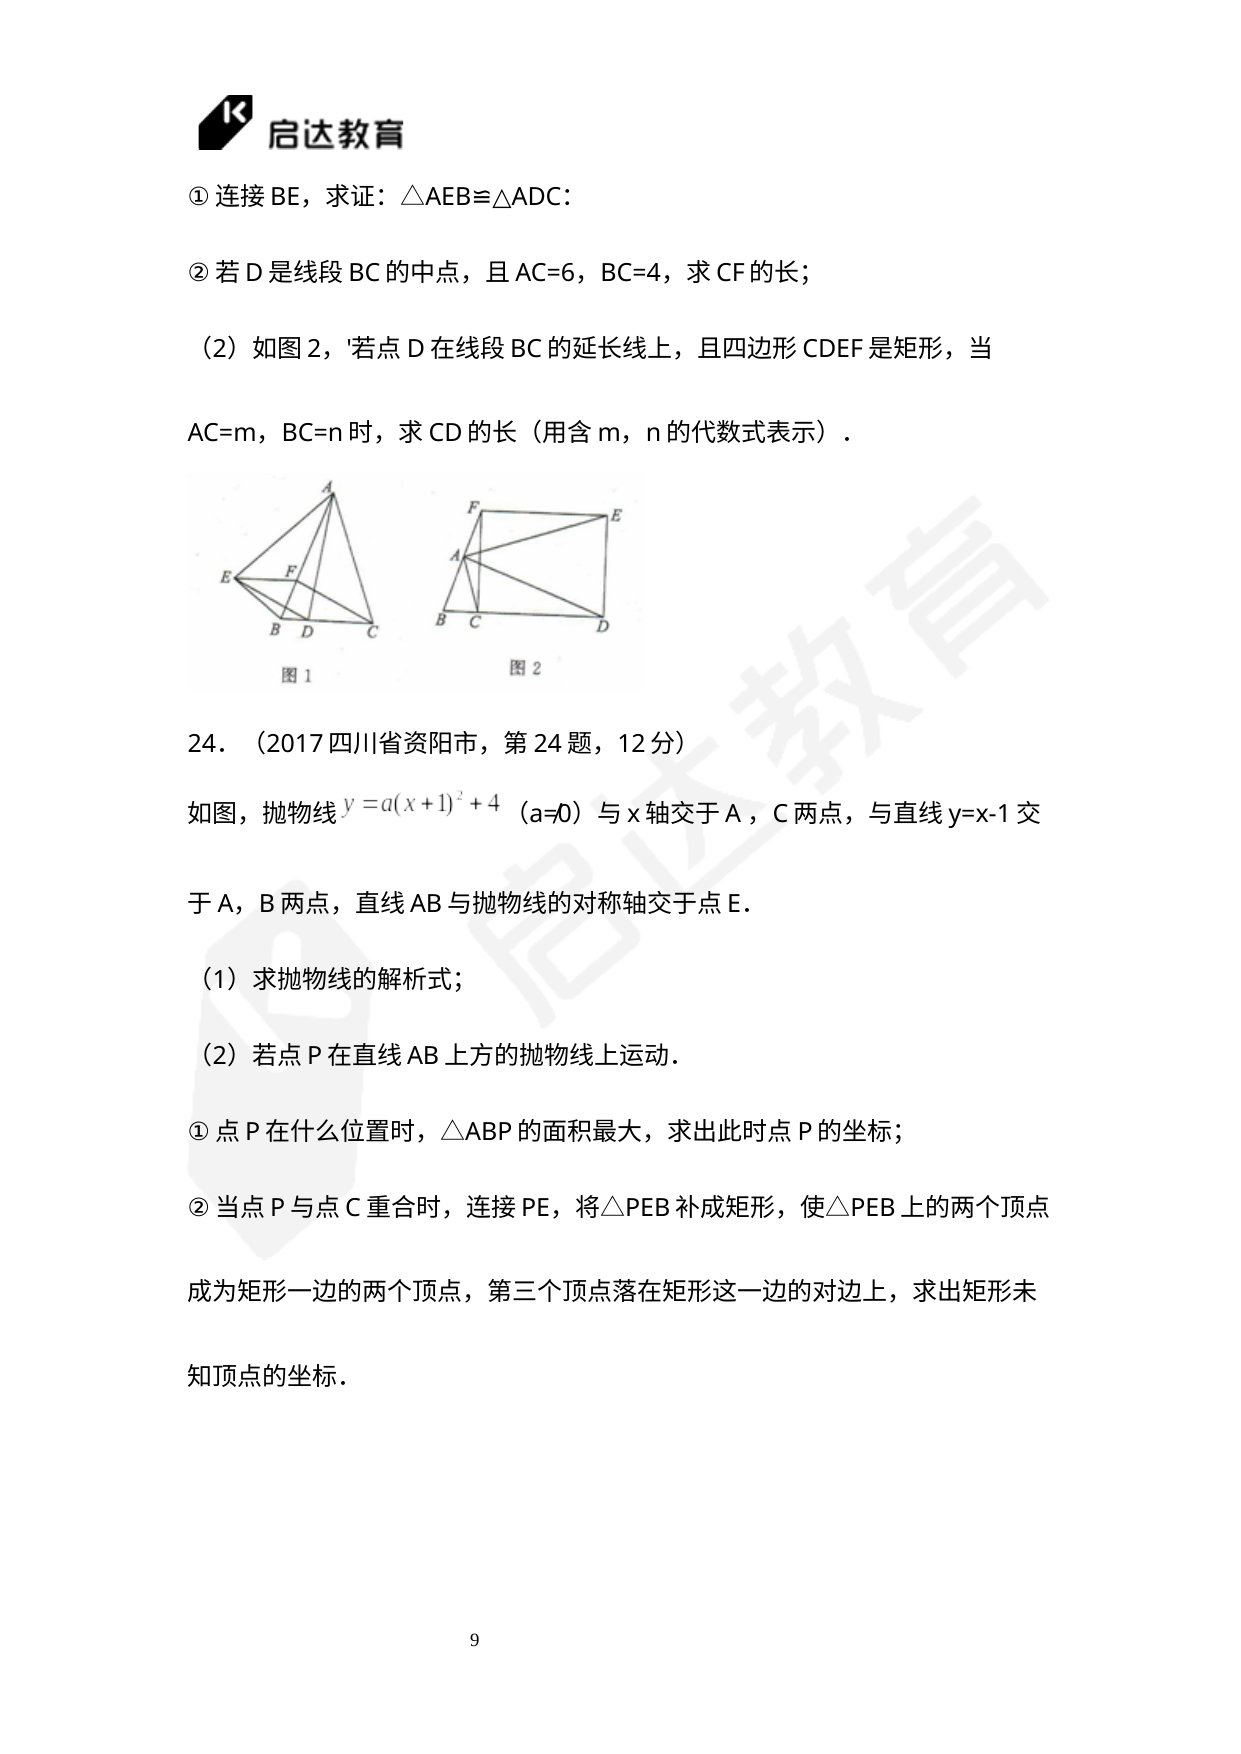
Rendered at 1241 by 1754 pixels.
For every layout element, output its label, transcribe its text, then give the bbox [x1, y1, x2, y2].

text ②若D是线段BC的中点，且AC=6，BC=4，求CF的长； [187, 238, 1053, 303]
text ②当点P与点C重合时，连接PE，将△PEB补成矩形，使△PEB上的两个顶点成为矩形一边的两个顶点，第三个顶点落在矩形这一边的对边上，求出矩形未知顶点的坐标． [187, 1173, 1053, 1407]
text （1）求抛物线的解析式； [187, 945, 1053, 1010]
text 24．（2017四川省资阳市，第24题，12分） [187, 709, 1053, 774]
text ①连接BE，求证：△AEB≌△ADC： [187, 162, 1053, 227]
picture [198, 95, 404, 150]
text 如图，抛物线（a≠0）与x轴交于A ，C两点，与直线y=x-1交于A，B两点，直线AB与抛物线的对称轴交于点E． [187, 785, 1053, 934]
text （2）若点P在直线AB上方的抛物线上运动． [187, 1021, 1053, 1086]
text （2）如图2，'若点D在线段BC的延长线上，且四边形CDEF是矩形，当AC=m，BC=n时，求CD的长（用含m，n的代数式表示）． [187, 314, 1053, 463]
picture [187, 473, 646, 692]
text ①点P在什么位置时，△ABP的面积最大，求出此时点P的坐标； [187, 1097, 1053, 1162]
